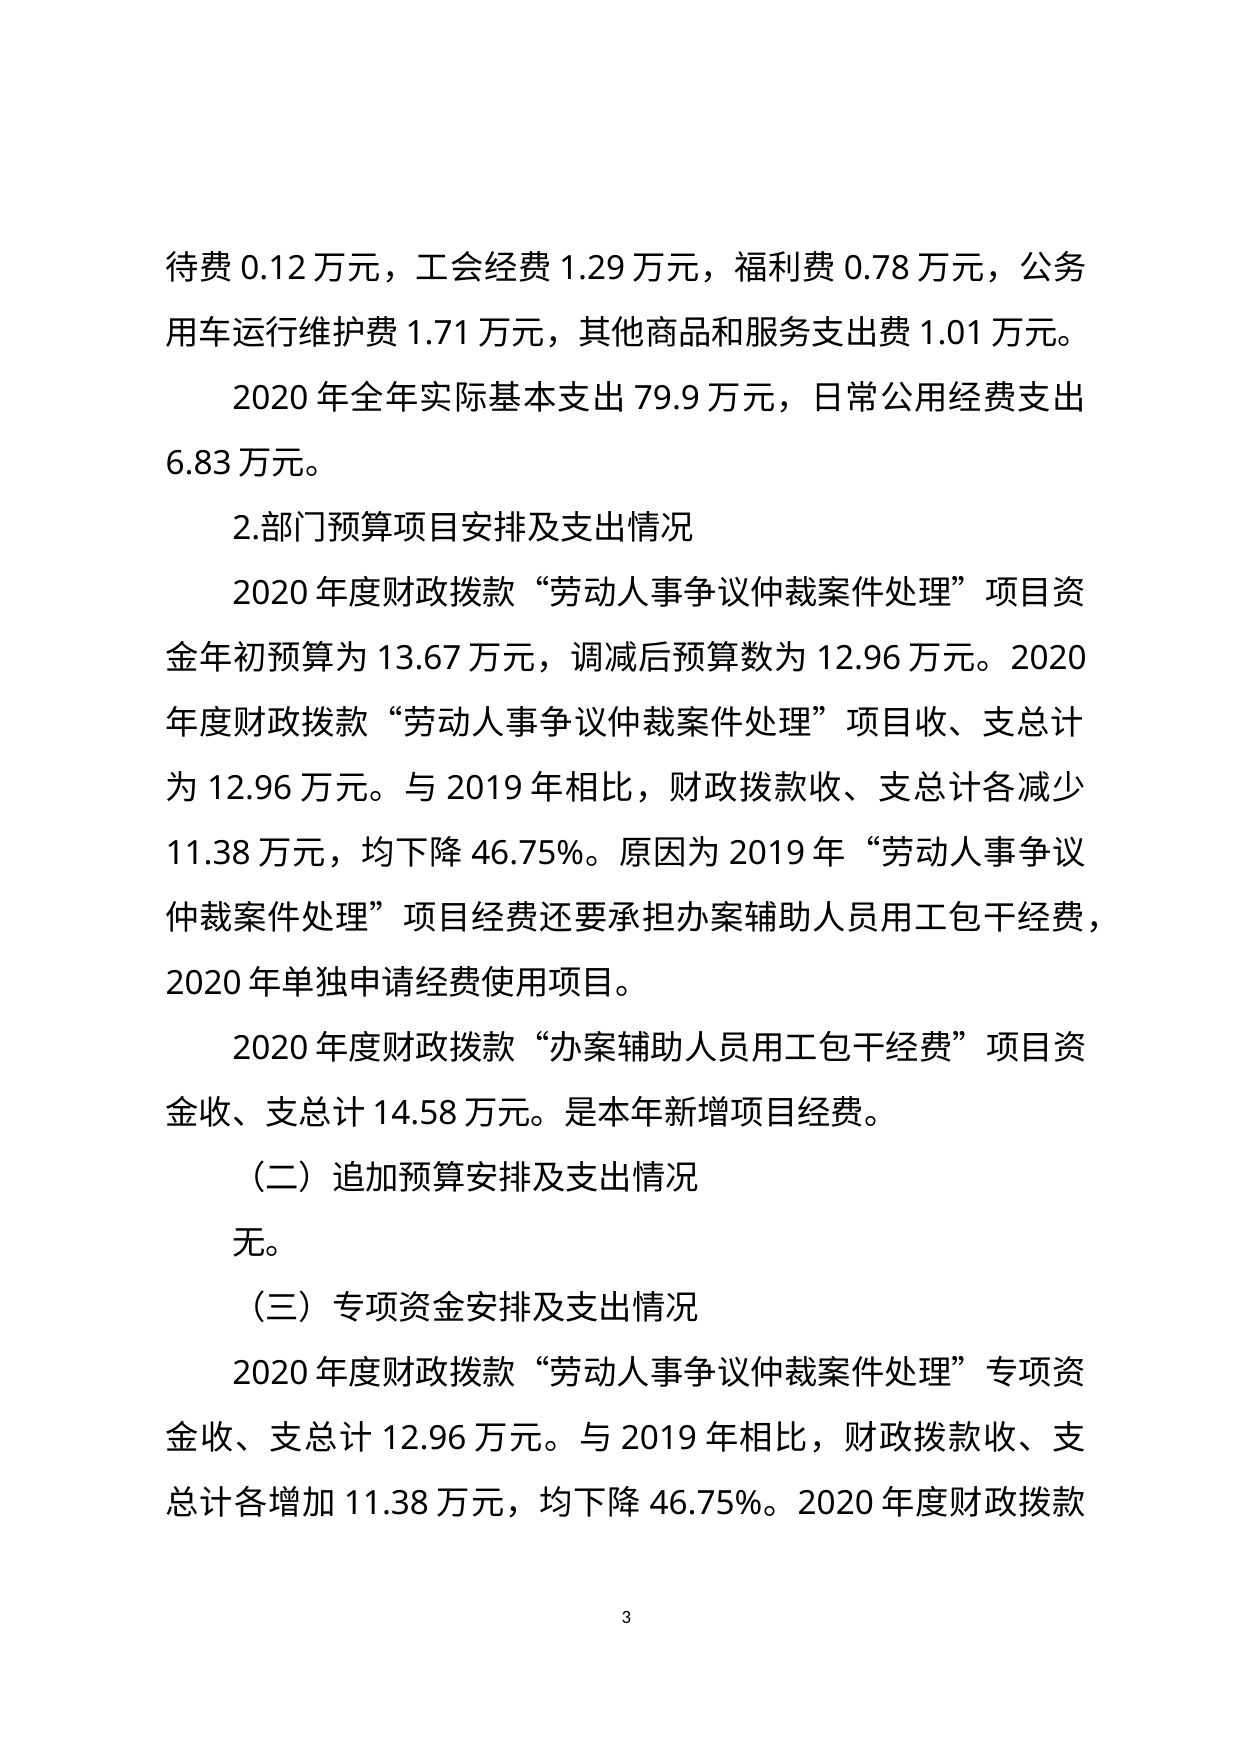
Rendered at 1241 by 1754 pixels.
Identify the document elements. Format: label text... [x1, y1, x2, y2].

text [165, 1338, 1087, 1533]
text 2020年度财政拨款“办案辅助人员用工包干经费”项目资金收、支总计14.58万元。是本年新增项目经费。 [165, 1013, 1087, 1143]
text 2020年全年实际基本支出79.9万元，日常公用经费支出6.83万元。 [165, 363, 1087, 493]
text 2020年度财政拨款“劳动人事争议仲裁案件处理”项目资金年初预算为13.67万元，调减后预算数为12.96万元。2020年度财政拨款“劳动人事争议仲裁案件处理”项目收、支总计为12.96万元。与2019年相比，财政拨款收、支总计各减少11.38万元，均下降46.75%。原因为2019年“劳动人事争议仲裁案件处理”项目经费还要承担办案辅助人员用工包干经费，2020年单独申请经费使用项目。 [165, 558, 1087, 1013]
text （二）追加预算安排及支出情况 [165, 1143, 1087, 1208]
text 2.部门预算项目安排及支出情况 [165, 493, 1087, 558]
text 无。 [165, 1208, 1087, 1273]
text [165, 233, 1087, 363]
text （三）专项资金安排及支出情况 [165, 1273, 1087, 1338]
